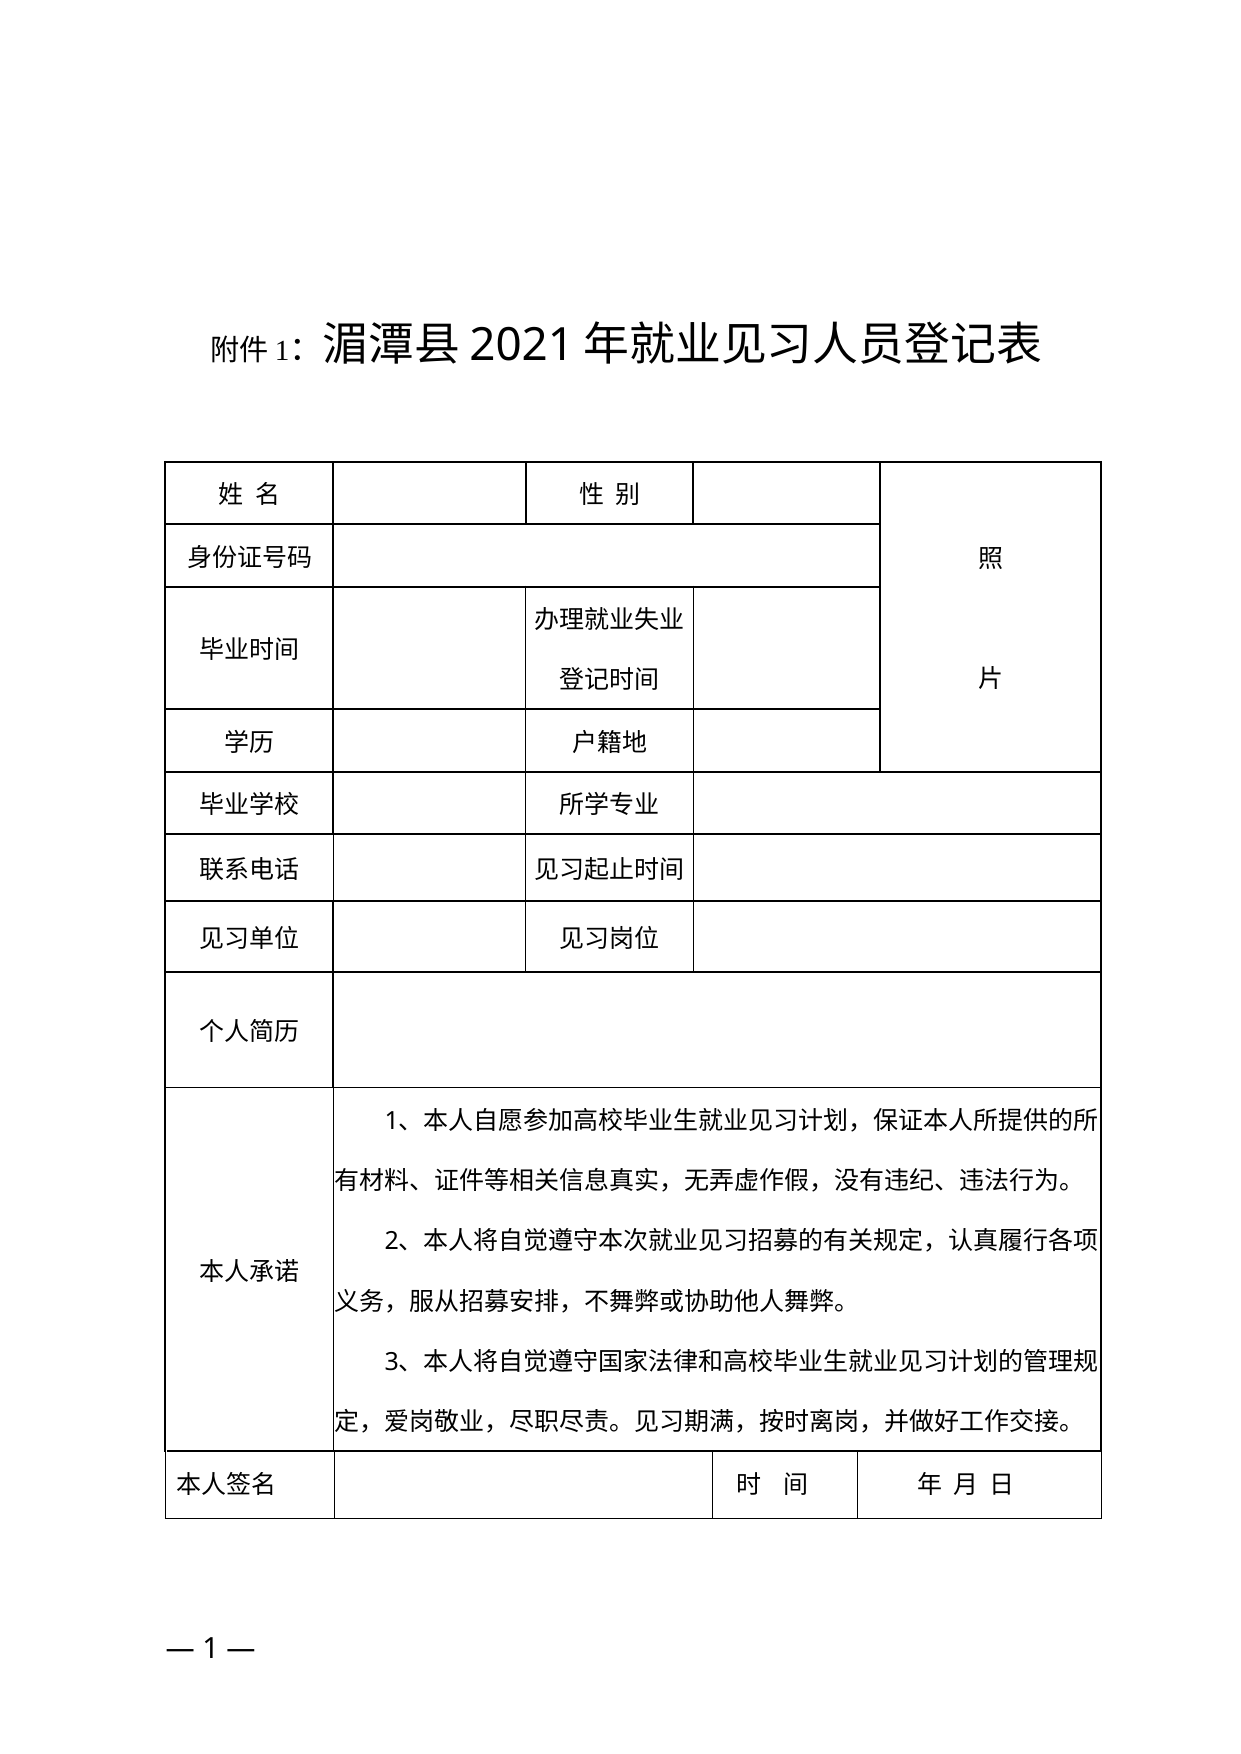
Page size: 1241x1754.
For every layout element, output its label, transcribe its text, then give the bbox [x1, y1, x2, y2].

table_cell 个人简历 [166, 973, 332, 1087]
table_header 姓 名 [166, 463, 332, 523]
table_cell 所学专业 [526, 773, 693, 833]
table_cell 本人承诺 [166, 1088, 333, 1450]
table_cell [694, 710, 879, 771]
table_cell 身份证号码 [166, 525, 332, 586]
table_header [334, 463, 525, 523]
table_cell [334, 973, 1100, 1087]
table_cell [334, 902, 525, 971]
table_cell 联系电话 [166, 835, 333, 900]
table_cell [334, 588, 525, 708]
text 附件1：湄潭县2021年就业见习人员登记表 [165, 280, 1087, 400]
table_cell 户籍地 [526, 710, 693, 771]
table_cell [694, 588, 879, 708]
table_cell [694, 773, 1100, 833]
table_cell [334, 835, 525, 900]
table_header [694, 463, 879, 523]
table_cell 见习岗位 [526, 902, 693, 971]
table_cell [334, 710, 525, 771]
table_cell 年 月 日 [858, 1452, 1101, 1518]
table_cell 毕业时间 [166, 588, 332, 708]
table_cell 1、本人自愿参加高校毕业生就业见习计划，保证本人所提供的所有材料、证件等相关信息真实，无弄虚作假，没有违纪、违法行为。 2、本人将自觉遵守本次就业见习招募的有关规定，认真履行各项义务，服从招募安排，不舞弊或协助他人舞弊。 3、本人将自觉遵守国家法律和高校毕业生就业见习计划的管理规定，爱岗敬业，尽职尽责。见习期满，按时离岗，并做好工作交接。 [334, 1088, 1100, 1450]
table_cell 办理就业失业登记时间 [526, 588, 693, 708]
table_cell 时 间 [713, 1452, 857, 1518]
table_cell [335, 1452, 712, 1518]
table_cell 见习起止时间 [526, 835, 693, 900]
table_header 照 片 [881, 463, 1100, 771]
table_cell 见习单位 [166, 902, 332, 971]
table_cell [334, 525, 879, 586]
table_cell [694, 835, 1100, 900]
table_cell [694, 902, 1100, 971]
table_cell [334, 773, 525, 833]
table_cell 毕业学校 [166, 773, 332, 833]
table_header 性 别 [527, 463, 692, 523]
table_cell 学历 [166, 710, 332, 771]
table_cell 本人签名 [166, 1451, 334, 1518]
